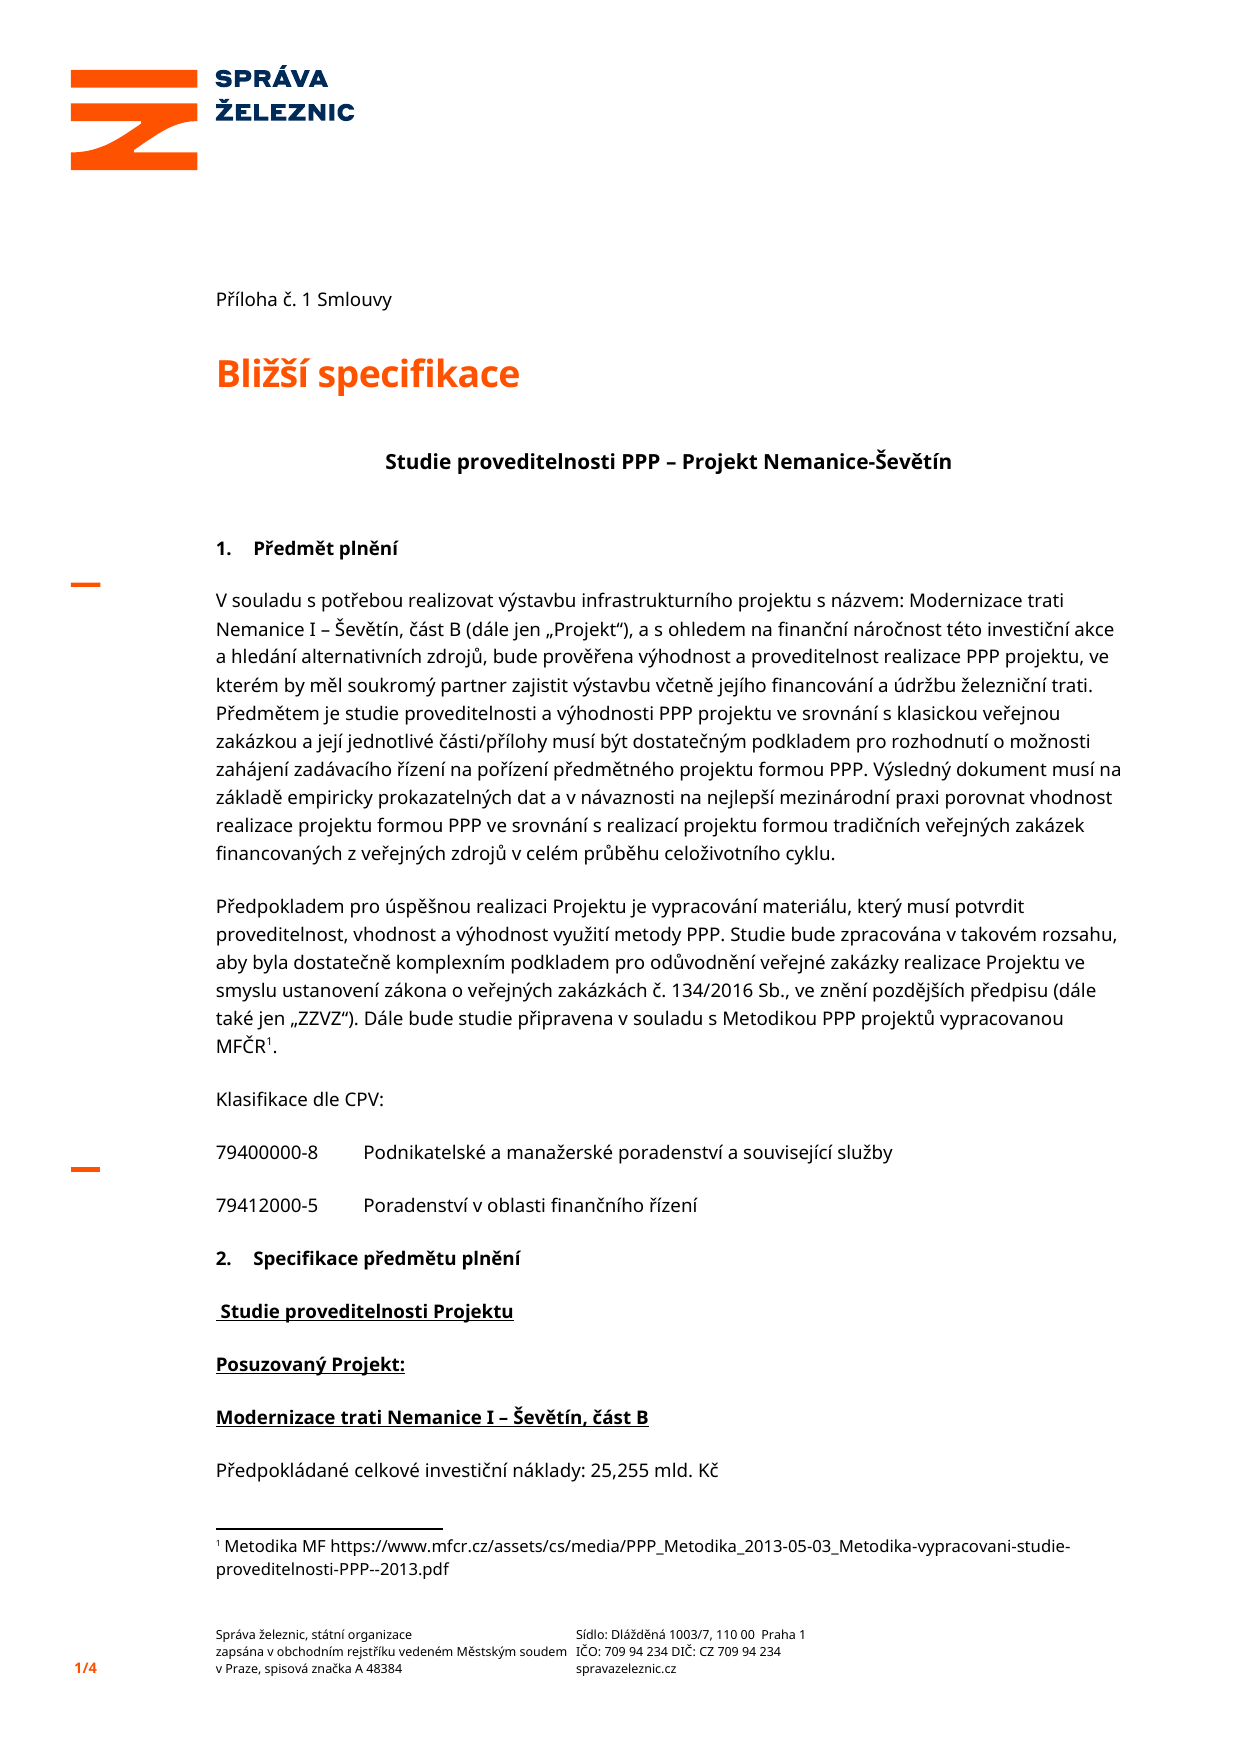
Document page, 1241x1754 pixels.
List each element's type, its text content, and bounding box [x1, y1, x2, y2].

text Předpokladem pro úspěšnou realizaci Projektu je vypracování materiálu, který musí potvrdit proveditelnost, vhodnost a výhodnost využití metody PPP. Studie bude zpracována v takovém rozsahu, aby byla dostatečně komplexním podkladem pro odůvodnění veřejné zakázky realizace Projektu ve smyslu ustanovení zákona o veřejných zakázkách č. 134/2016 Sb., ve znění pozdějších předpisu (dále také jen „ZZVZ“). Dále bude studie připravena v souladu s Metodikou PPP projektů vypracovanou MFČR. [216, 893, 1122, 1059]
text Předpokládané celkové investiční náklady: 25,255 mld. Kč [216, 1457, 1122, 1483]
list Předmět plnění [216, 535, 1122, 560]
text 79412000-5 Poradenství v oblasti finančního řízení [216, 1192, 1122, 1218]
text Klasifikace dle CPV: [216, 1086, 1122, 1112]
text Příloha č. 1 Smlouvy [216, 286, 1122, 311]
text Posuzovaný Projekt: [216, 1351, 1122, 1377]
text 79400000-8 Podnikatelské a manažerské poradenství a související služby [216, 1139, 1122, 1165]
text Modernizace trati Nemanice I – Ševětín, část B [216, 1404, 1122, 1430]
text Studie proveditelnosti Projektu [216, 1298, 1122, 1324]
text V souladu s potřebou realizovat výstavbu infrastrukturního projektu s názvem: Modernizace trati Nemanice I – Ševětín, část B (dále jen „Projekt“), a s ohledem na finanční náročnost této investiční akce a hledání alternativních zdrojů, bude prověřena výhodnost a proveditelnost realizace PPP projektu, ve kterém by měl soukromý partner zajistit výstavbu včetně jejího financování a údržbu železniční trati. Předmětem je studie proveditelnosti a výhodnosti PPP projektu ve srovnání s klasickou veřejnou zakázkou a její jednotlivé části/přílohy musí být dostatečným podkladem pro rozhodnutí o možnosti zahájení zadávacího řízení na pořízení předmětného projektu formou PPP. Výsledný dokument musí na základě empiricky prokazatelných dat a v návaznosti na nejlepší mezinárodní praxi porovnat vhodnost realizace projektu formou PPP ve srovnání s realizací projektu formou tradičních veřejných zakázek financovaných z veřejných zdrojů v celém průběhu celoživotního cyklu. [216, 588, 1122, 866]
list Specifikace předmětu plnění [216, 1245, 1122, 1271]
text Bližší specifikace [216, 347, 1122, 398]
text Studie proveditelnosti PPP – Projekt Nemanice-Ševětín [216, 447, 1122, 475]
